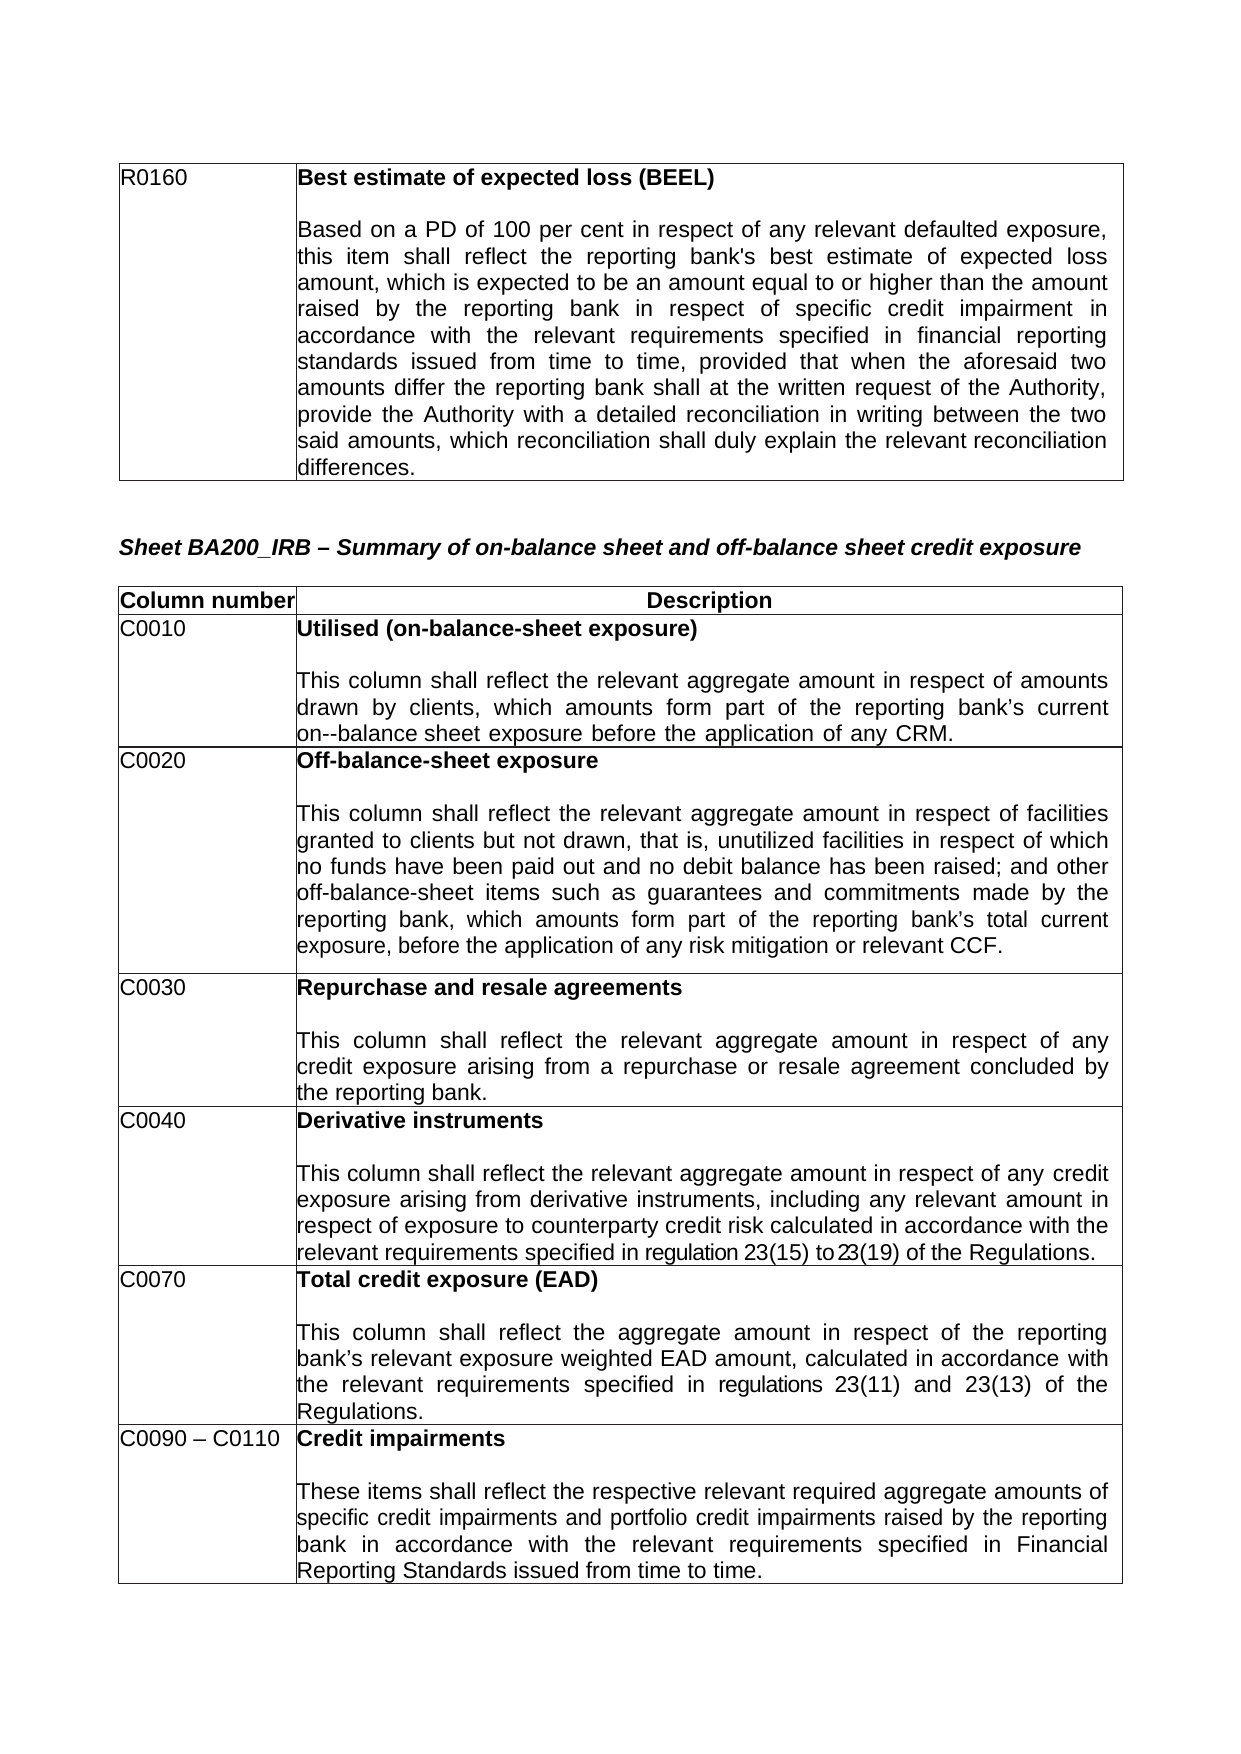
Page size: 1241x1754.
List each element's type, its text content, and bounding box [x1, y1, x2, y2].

table_header Column number [119, 587, 296, 614]
table_header Description [297, 587, 1122, 614]
table_cell C0090 – C0110 [119, 1425, 296, 1583]
text Sheet BA200_IRB – Summary of on-balance sheet and off-balance sheet credit exposure [119, 533, 1115, 560]
table_cell Repurchase and resale agreements This column shall reflect the relevant aggregate amount in respect of any credit exposure arising from a repurchase or resale agreement concluded by the reporting bank. [297, 974, 1122, 1106]
table_cell C0020 [119, 748, 296, 973]
table_header Best estimate of expected loss (BEEL) Based on a PD of 100 per cent in respect of any relevant defaulted exposure, this item shall reflect the reporting bank's best estimate of expected loss amount, which is expected to be an amount equal to or higher than the amount raised by the reporting bank in respect of specific credit impairment in accordance with the relevant requirements specified in financial reporting standards issued from time to time, provided that when the aforesaid two amounts differ the reporting bank shall at the written request of the Authority, provide the Authority with a detailed reconciliation in writing between the two said amounts, which reconciliation shall duly explain the relevant reconciliation differences. [297, 164, 1123, 480]
table_cell C0070 [119, 1266, 296, 1424]
table_cell Total credit exposure (EAD) This column shall reflect the aggregate amount in respect of the reporting bank’s relevant exposure weighted EAD amount, calculated in accordance with the relevant requirements specified in regulations 23(11) and 23(13) of the Regulations. [297, 1266, 1122, 1424]
table_cell C0030 [119, 974, 296, 1106]
table_cell Utilised (on-balance-sheet exposure) This column shall reflect the relevant aggregate amount in respect of amounts drawn by clients, which amounts form part of the reporting bank’s current on--balance sheet exposure before the application of any CRM. [297, 615, 1122, 746]
table_cell Credit impairments These items shall reflect the respective relevant required aggregate amounts of specific credit impairments and portfolio credit impairments raised by the reporting bank in accordance with the relevant requirements specified in Financial Reporting Standards issued from time to time. [297, 1425, 1122, 1583]
table_cell Off-balance-sheet exposure This column shall reflect the relevant aggregate amount in respect of facilities granted to clients but not drawn, that is, unutilized facilities in respect of which no funds have been paid out and no debit balance has been raised; and other off-balance-sheet items such as guarantees and commitments made by the reporting bank, which amounts form part of the reporting bank’s total current exposure, before the application of any risk mitigation or relevant CCF. [297, 748, 1122, 973]
table_cell C0010 [119, 615, 296, 746]
table_cell Derivative instruments This column shall reflect the relevant aggregate amount in respect of any credit exposure arising from derivative instruments, including any relevant amount in respect of exposure to counterparty credit risk calculated in accordance with the relevant requirements specified in regulation 23(15) to 23(19) of the Regulations. [297, 1107, 1122, 1265]
table_cell C0040 [119, 1107, 296, 1265]
table_header R0160 [120, 164, 296, 480]
